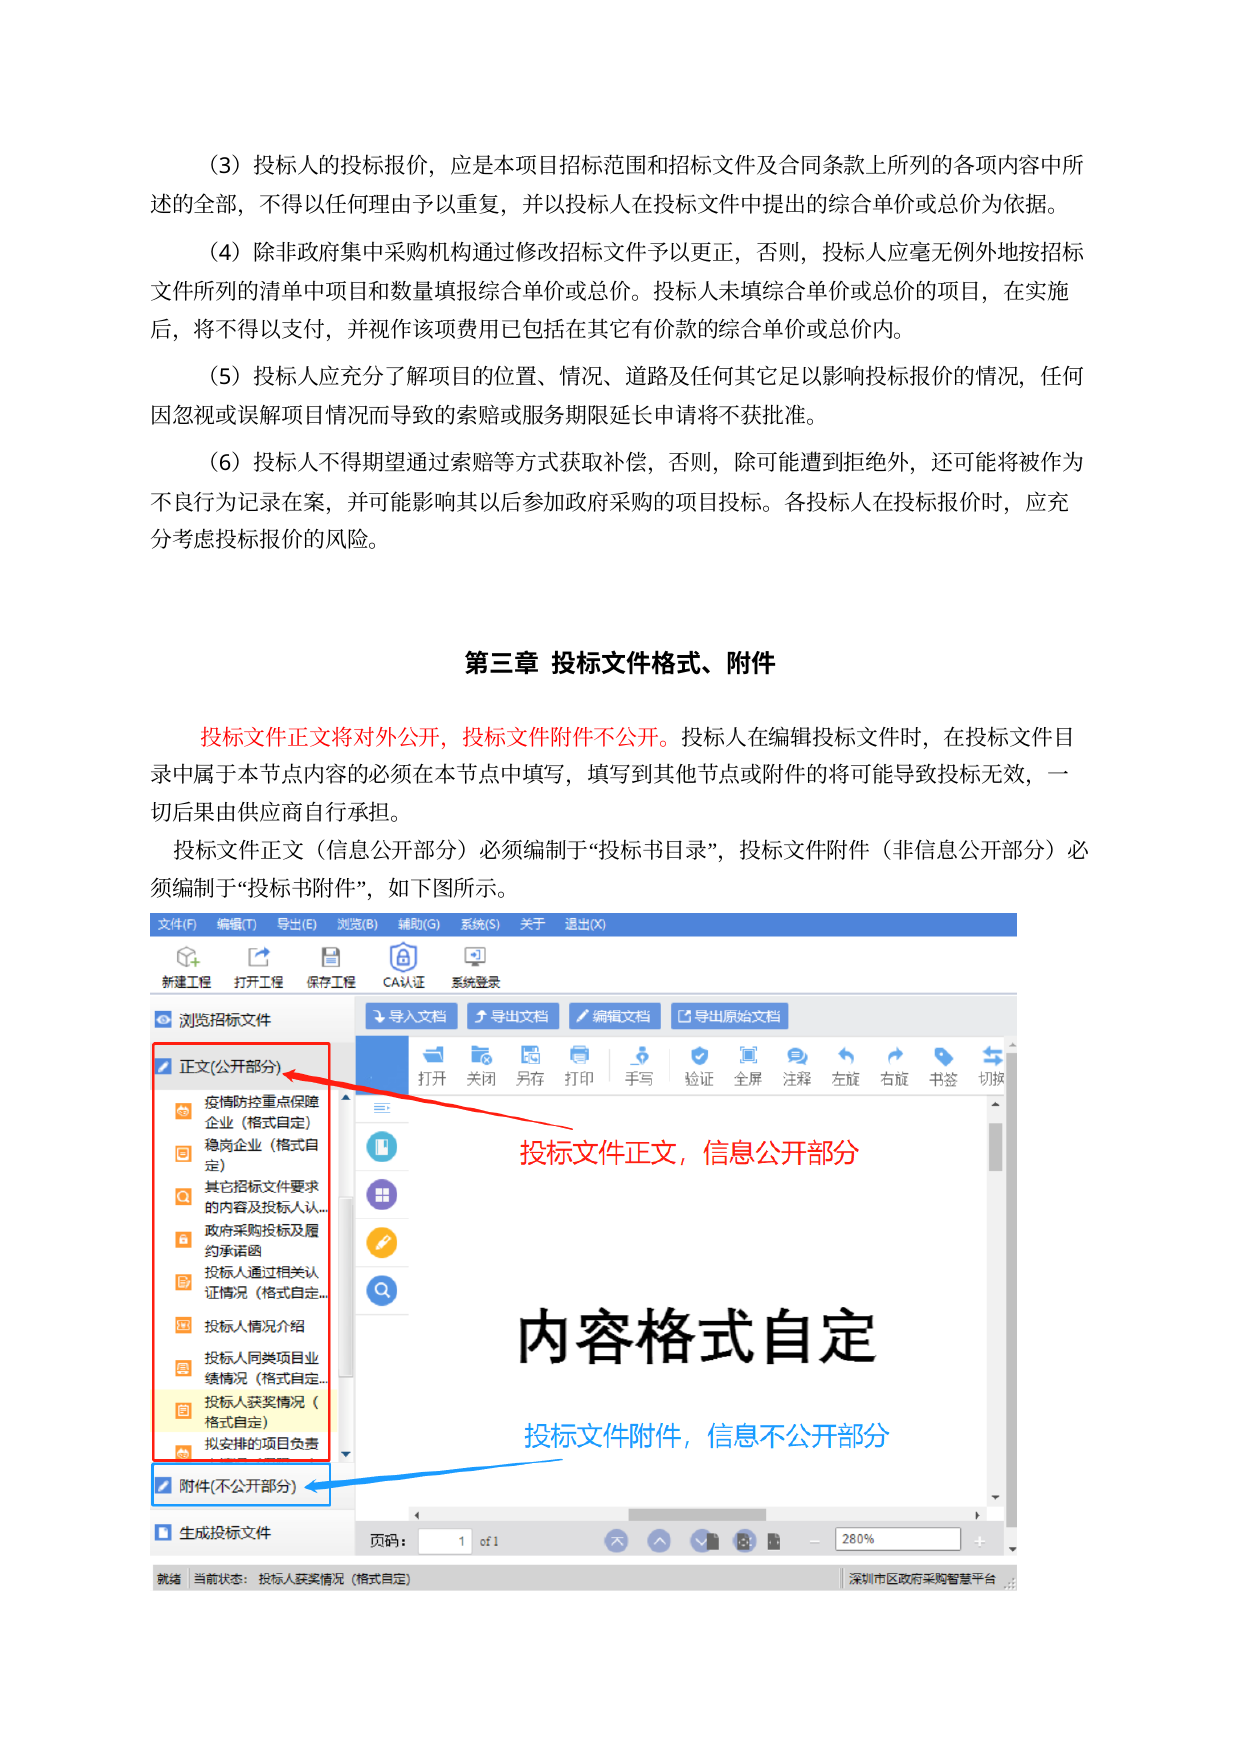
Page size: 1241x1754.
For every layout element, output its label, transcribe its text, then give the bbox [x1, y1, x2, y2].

text （6）投标人不得期望通过索赔等方式获取补偿，否则，除可能遭到拒绝外，还可能将被作为不良行为记录在案，并可能影响其以后参加政府采购的项目投标。各投标人在投标报价时，应充分考虑投标报价的风险。 [150, 447, 1090, 553]
picture [150, 913, 1017, 1591]
text （5）投标人应充分了解项目的位置、情况、道路及任何其它足以影响投标报价的情况，任何因忽视或误解项目情况而导致的索赔或服务期限延长申请将不获批准。 [150, 361, 1090, 428]
text （4）除非政府集中采购机构通过修改招标文件予以更正，否则，投标人应毫无例外地按招标文件所列的清单中项目和数量填报综合单价或总价。投标人未填综合单价或总价的项目，在实施后，将不得以支付，并视作该项费用已包括在其它有价款的综合单价或总价内。 [150, 236, 1090, 342]
text 投标文件正文将对外公开，投标文件附件不公开。投标人在编辑投标文件时，在投标文件目录中属于本节点内容的必须在本节点中填写，填写到其他节点或附件的将可能导致投标无效，一切后果由供应商自行承担。 [150, 725, 1090, 826]
text 投标文件正文（信息公开部分）必须编制于“投标书目录”，投标文件附件（非信息公开部分）必须编制于“投标书附件”，如下图所示。 [150, 838, 1090, 901]
text （3）投标人的投标报价，应是本项目招标范围和招标文件及合同条款上所列的各项内容中所述的全部，不得以任何理由予以重复，并以投标人在投标文件中提出的综合单价或总价为依据。 [150, 150, 1090, 218]
subtitle 第三章 投标文件格式、附件 [150, 643, 1090, 679]
